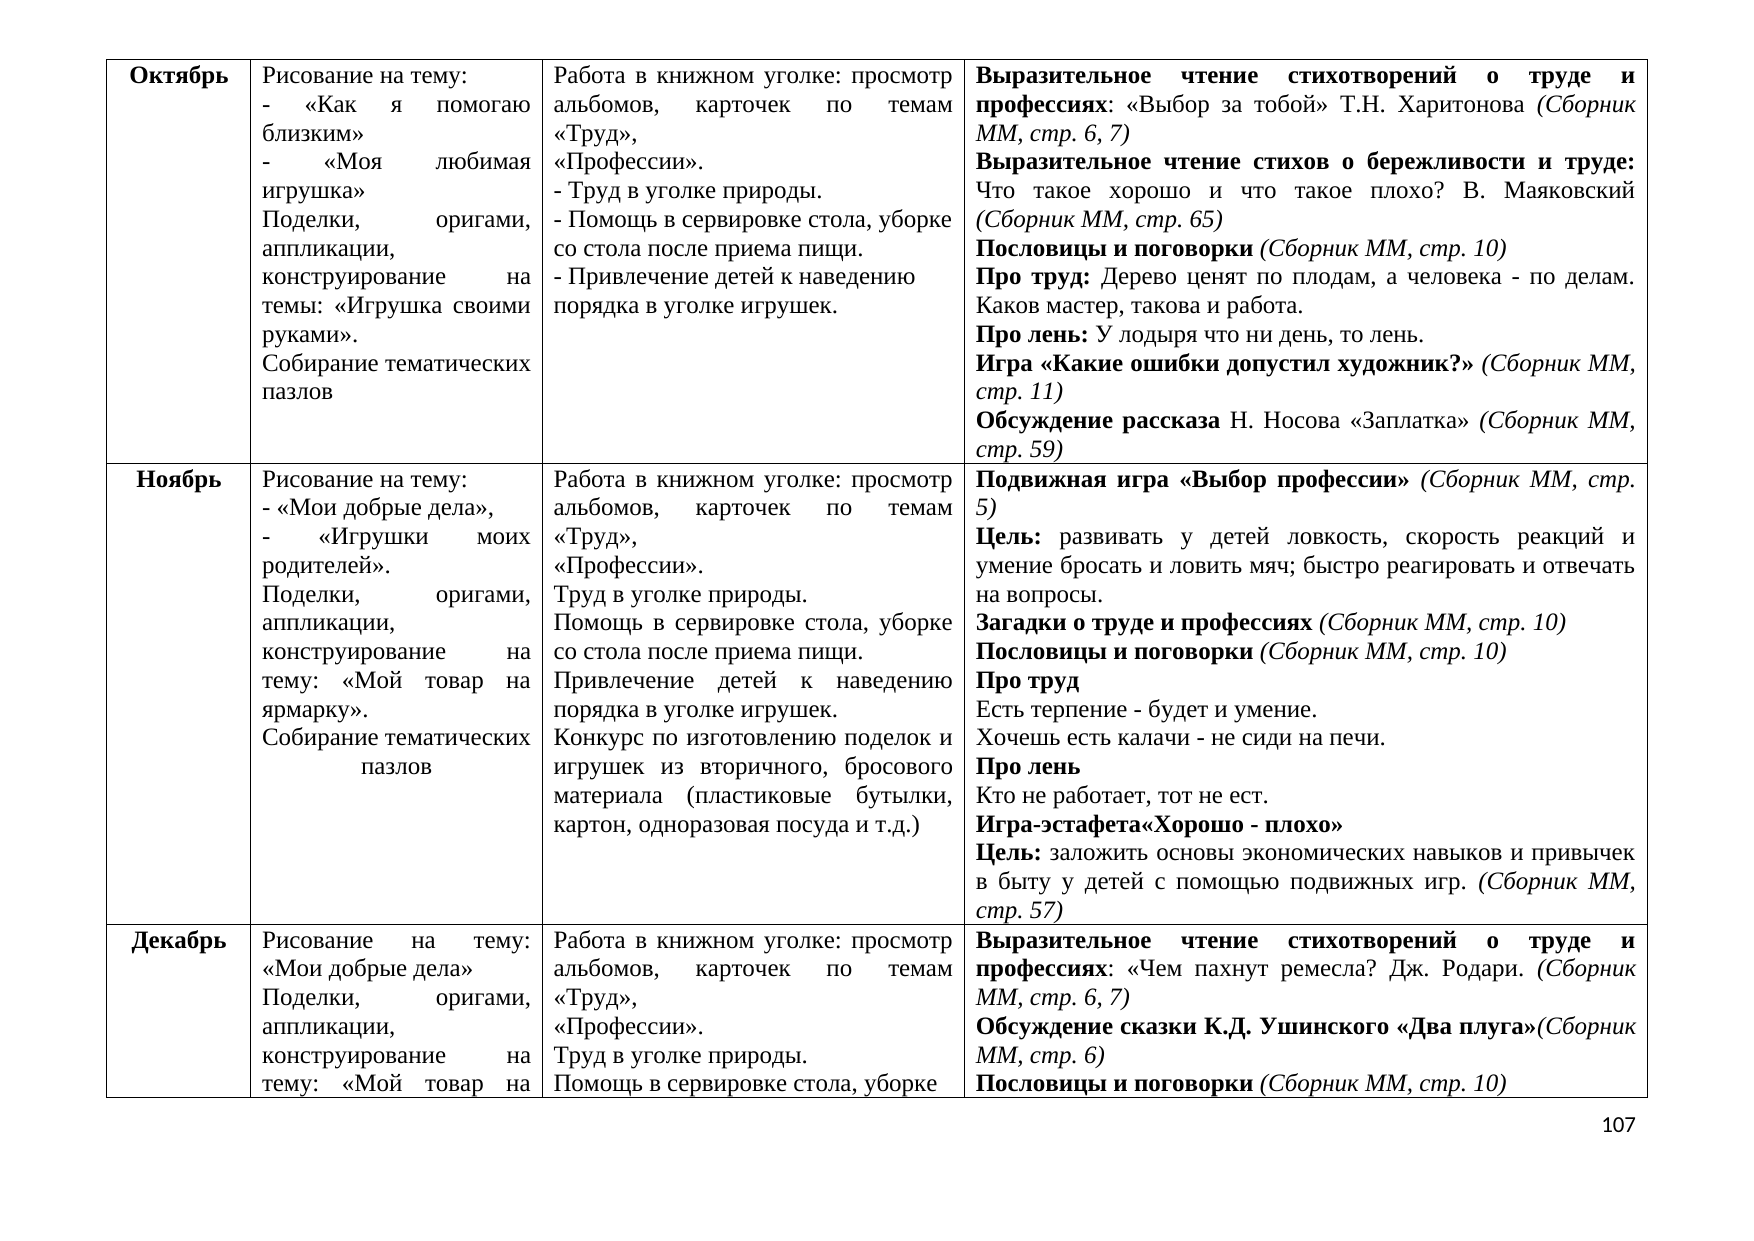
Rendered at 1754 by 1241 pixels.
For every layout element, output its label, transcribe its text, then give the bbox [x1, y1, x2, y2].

table_cell Рисование на тему: - «Мои добрые дела», - «Игрушки моих родителей». Поделки, оригами, аппликации, конструирование на тему: «Мой товар на ярмарку». Собирание тематических пазлов [251, 464, 542, 924]
table_cell Подвижная игра «Выбор профессии» (Сборник ММ, стр. 5) Цель: развивать у детей ловкость, скорость реакций и умение бросать и ловить мяч; быстро реагировать и отвечать на вопросы. Загадки о труде и профессиях (Сборник ММ, стр. 10) Пословицы и поговорки (Сборник ММ, стр. 10) Про труд Есть терпение - будет и умение. Хочешь есть калачи - не сиди на печи. Про лень Кто не работает, тот не ест. Игра-эстафета«Хорошо - плохо» Цель: заложить основы экономических навыков и привычек в быту у детей с помощью подвижных игр. (Сборник ММ, стр. 57) [965, 464, 1647, 924]
table_cell Работа в книжном уголке: просмотр альбомов, карточек по темам «Труд», «Профессии». Труд в уголке природы. Помощь в сервировке стола, уборке со стола после приема пищи. Привлечение детей к наведению порядка в уголке игрушек. Конкурс по изготовлению поделок и игрушек из вторичного, бросового материала (пластиковые бутылки, картон, одноразовая посуда и т.д.) [543, 464, 964, 924]
table_cell Рисование на тему: - «Как я помогаю близким» - «Моя любимая игрушка» Поделки, оригами, аппликации, конструирование на темы: «Игрушка своими руками». Собирание тематических пазлов [251, 60, 542, 463]
table_cell Работа в книжном уголке: просмотр альбомов, карточек по темам «Труд», «Профессии». - Труд в уголке природы. - Помощь в сервировке стола, уборке со стола после приема пищи. - Привлечение детей к наведению порядка в уголке игрушек. [543, 60, 964, 463]
table_cell Октябрь [107, 60, 250, 463]
table_cell Ноябрь [107, 464, 250, 924]
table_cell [543, 925, 964, 1097]
table_cell Выразительное чтение стихотворений о труде и профессиях: «Выбор за тобой» Т.Н. Харитонова (Сборник ММ, стр. 6, 7) Выразительное чтение стихов о бережливости и труде: Что такое хорошо и что такое плохо? В. Маяковский (Сборник ММ, стр. 65) Пословицы и поговорки (Сборник ММ, стр. 10) Про труд: Дерево ценят по плодам, а человека - по делам. Каков мастер, такова и работа. Про лень: У лодыря что ни день, то лень. Игра «Какие ошибки допустил художник?» (Сборник ММ, стр. 11) Обсуждение рассказа Н. Носова «Заплатка» (Сборник ММ, стр. 59) [965, 60, 1647, 463]
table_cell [965, 925, 1647, 1097]
table_cell Декабрь [107, 925, 250, 1097]
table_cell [251, 925, 542, 1097]
